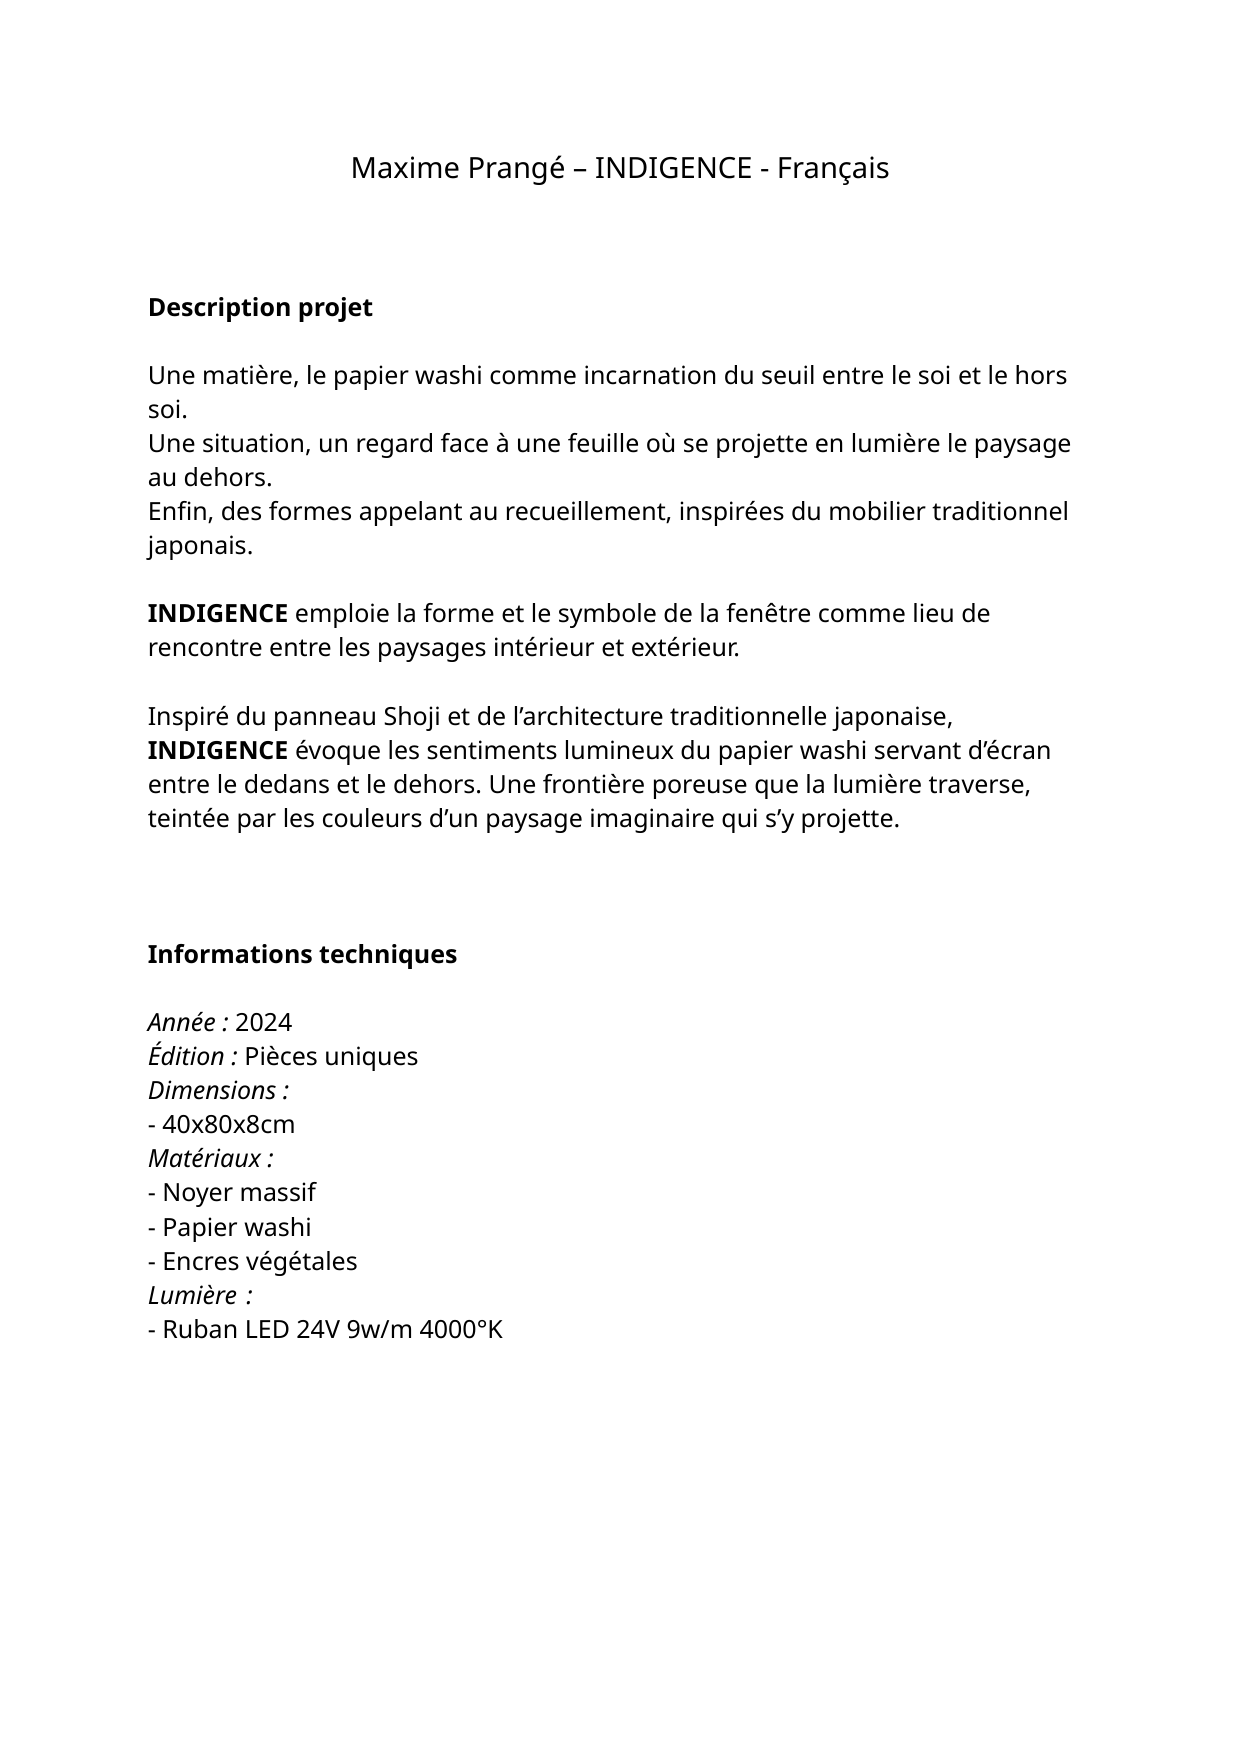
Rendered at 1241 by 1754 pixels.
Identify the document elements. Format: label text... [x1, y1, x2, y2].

text - Encres végétales [148, 1243, 1093, 1277]
text - Noyer massif [148, 1175, 1093, 1209]
text INDIGENCE emploie la forme et le symbole de la fenêtre comme lieu de rencontre entre les paysages intérieur et extérieur. [148, 596, 1093, 664]
text Enfin, des formes appelant au recueillement, inspirées du mobilier traditionnel japonais. [148, 494, 1093, 562]
text Informations techniques [148, 937, 1093, 971]
text Inspiré du panneau Shoji et de l’architecture traditionnelle japonaise, INDIGENCE évoque les sentiments lumineux du papier washi servant d’écran entre le dedans et le dehors. Une frontière poreuse que la lumière traverse, teintée par les couleurs d’un paysage imaginaire qui s’y projette. [148, 698, 1093, 834]
text - Papier washi [148, 1209, 1093, 1243]
text - Ruban LED 24V 9w/m 4000°K [148, 1311, 1093, 1345]
text Année : 2024 [148, 1005, 1093, 1039]
text Une situation, un regard face à une feuille où se projette en lumière le paysage au dehors. [148, 426, 1093, 494]
text - 40x80x8cm [148, 1107, 1093, 1141]
text Description projet [148, 289, 1093, 323]
text Une matière, le papier washi comme incarnation du seuil entre le soi et le hors soi. [148, 358, 1093, 426]
text Édition : Pièces uniques [148, 1039, 1093, 1073]
text Lumière : [148, 1277, 1093, 1311]
text Maxime Prangé – INDIGENCE - Français [148, 148, 1093, 187]
text Matériaux : [148, 1141, 1093, 1175]
text Dimensions : [148, 1073, 1093, 1107]
